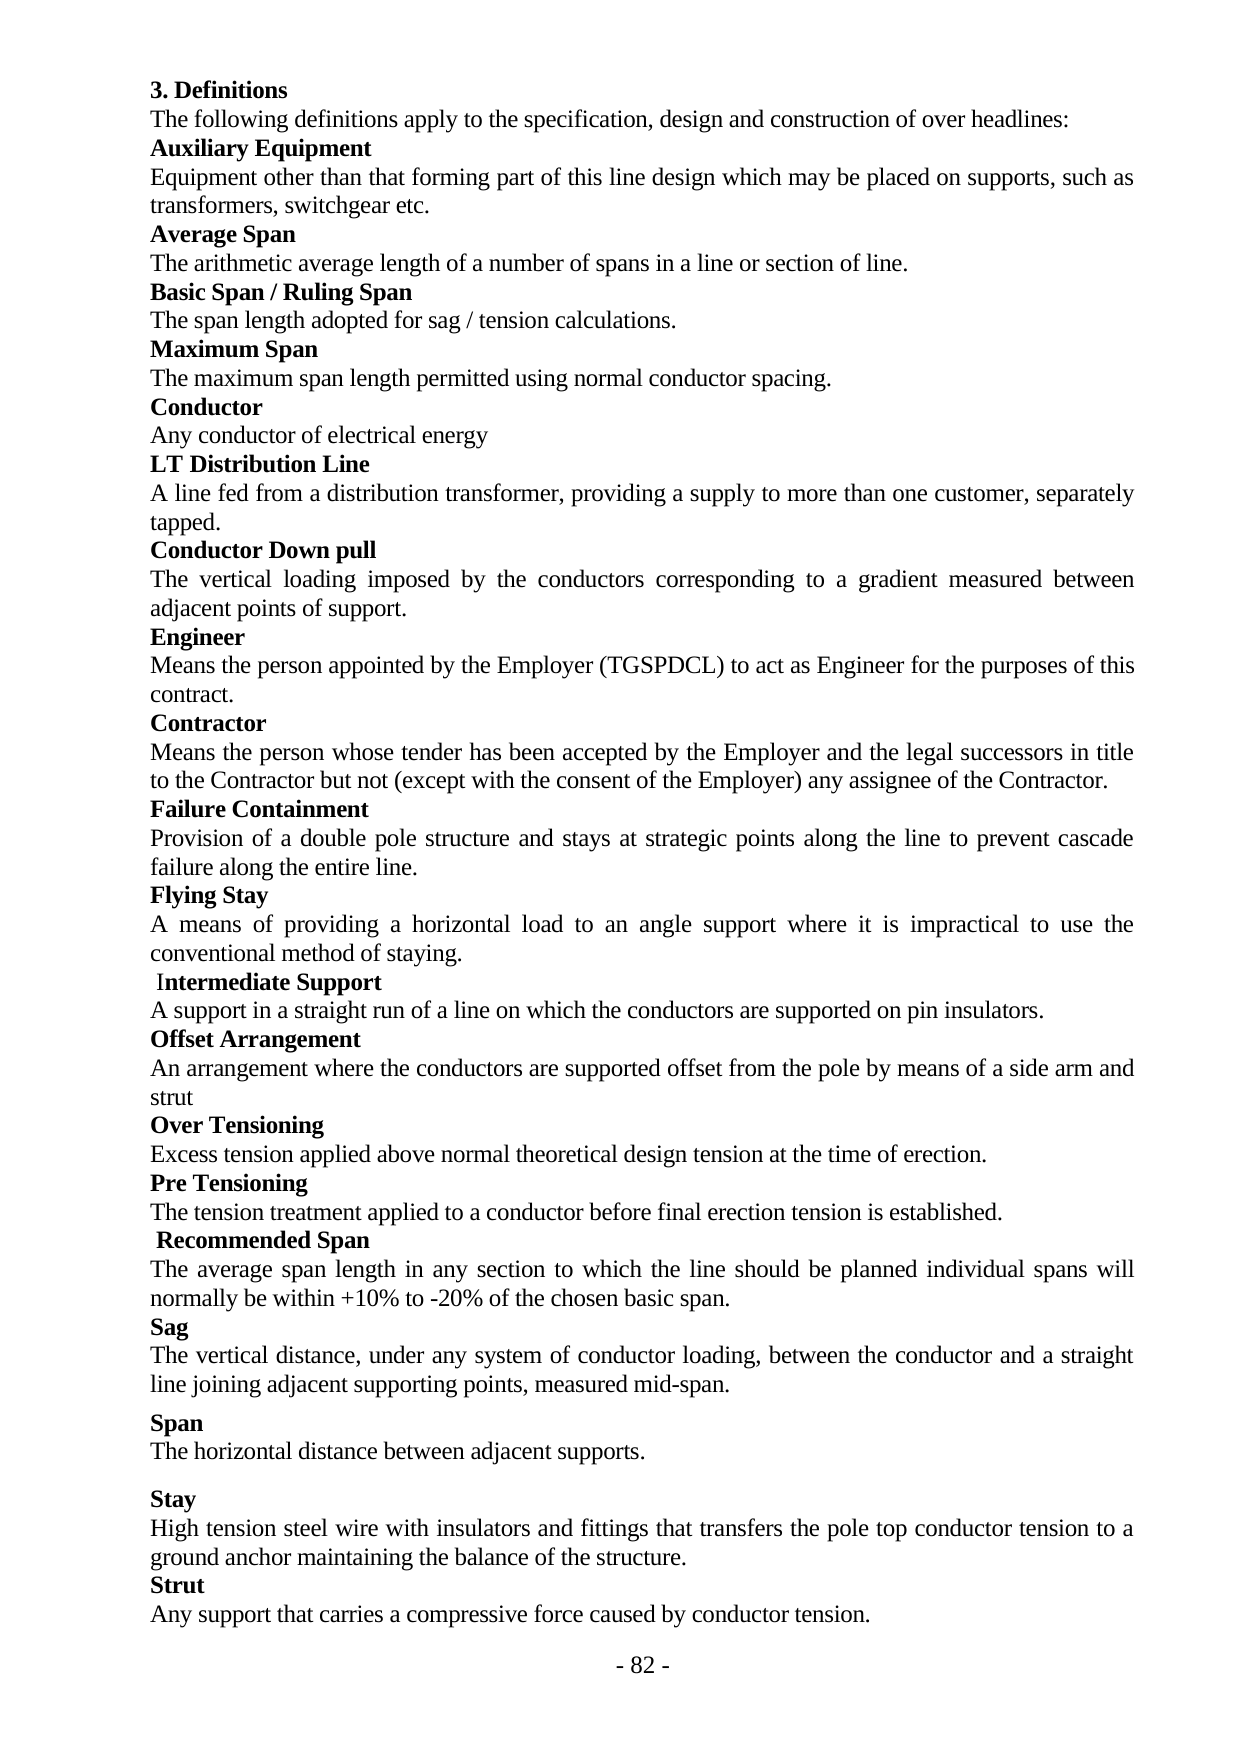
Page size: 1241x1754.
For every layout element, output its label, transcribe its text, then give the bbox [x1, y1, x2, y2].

text Pre Tensioning [150, 1168, 1135, 1197]
text Flying Stay [150, 881, 1135, 909]
text Any support that carries a compressive force caused by conductor tension. [150, 1599, 1135, 1628]
text Means the person appointed by the Employer (TGSPDCL) to act as Engineer for the purposes of this contract. [150, 651, 1135, 708]
text Provision of a double pole structure and stays at strategic points along the line to prevent cascade failure along the entire line. [150, 823, 1135, 881]
text Failure Containment [150, 794, 1135, 823]
text Recommended Span [150, 1226, 1135, 1254]
text Basic Span / Ruling Span [150, 277, 1135, 306]
text The horizontal distance between adjacent supports. [150, 1436, 1135, 1465]
text A means of providing a horizontal load to an angle support where it is impractical to use the conventional method of staying. [150, 909, 1135, 967]
text Any conductor of electrical energy [150, 421, 1135, 449]
text The vertical distance, under any system of conductor loading, between the conductor and a straight line joining adjacent supporting points, measured mid-span. [150, 1341, 1135, 1398]
text An arrangement where the conductors are supported offset from the pole by means of a side arm and strut [150, 1053, 1135, 1111]
text High tension steel wire with insulators and fittings that transfers the pole top conductor tension to a ground anchor maintaining the balance of the structure. [150, 1513, 1135, 1571]
text Contractor [150, 708, 1135, 737]
text Auxiliary Equipment [150, 133, 1135, 162]
text Over Tensioning [150, 1111, 1135, 1139]
text A line fed from a distribution transformer, providing a supply to more than one customer, separately tapped. [150, 478, 1135, 536]
text Excess tension applied above normal theoretical design tension at the time of erection. [150, 1139, 1135, 1168]
text Offset Arrangement [150, 1024, 1135, 1053]
text 3. Definitions [150, 76, 1135, 104]
text Conductor Down pull [150, 536, 1135, 564]
text The span length adopted for sag / tension calculations. [150, 306, 1135, 334]
text Average Span [150, 219, 1135, 248]
text The arithmetic average length of a number of spans in a line or section of line. [150, 248, 1135, 277]
text Strut [150, 1571, 1135, 1599]
text Stay [150, 1484, 1135, 1513]
text Intermediate Support [150, 967, 1135, 996]
text The maximum span length permitted using normal conductor spacing. [150, 363, 1135, 392]
text A support in a straight run of a line on which the conductors are supported on pin insulators. [150, 996, 1135, 1024]
text Engineer [150, 622, 1135, 651]
text The vertical loading imposed by the conductors corresponding to a gradient measured between adjacent points of support. [150, 564, 1135, 622]
text The tension treatment applied to a conductor before final erection tension is established. [150, 1197, 1135, 1226]
text The average span length in any section to which the line should be planned individual spans will normally be within +10% to -20% of the chosen basic span. [150, 1254, 1135, 1312]
text Sag [150, 1312, 1135, 1341]
text Conductor [150, 392, 1135, 421]
text Span [150, 1408, 1135, 1436]
text Means the person whose tender has been accepted by the Employer and the legal successors in title to the Contractor but not (except with the consent of the Employer) any assignee of the Contractor. [150, 737, 1135, 794]
text Equipment other than that forming part of this line design which may be placed on supports, such as transformers, switchgear etc. [150, 162, 1135, 219]
text Maximum Span [150, 334, 1135, 363]
text LT Distribution Line [150, 449, 1135, 478]
text The following definitions apply to the specification, design and construction of over headlines: [150, 104, 1135, 133]
